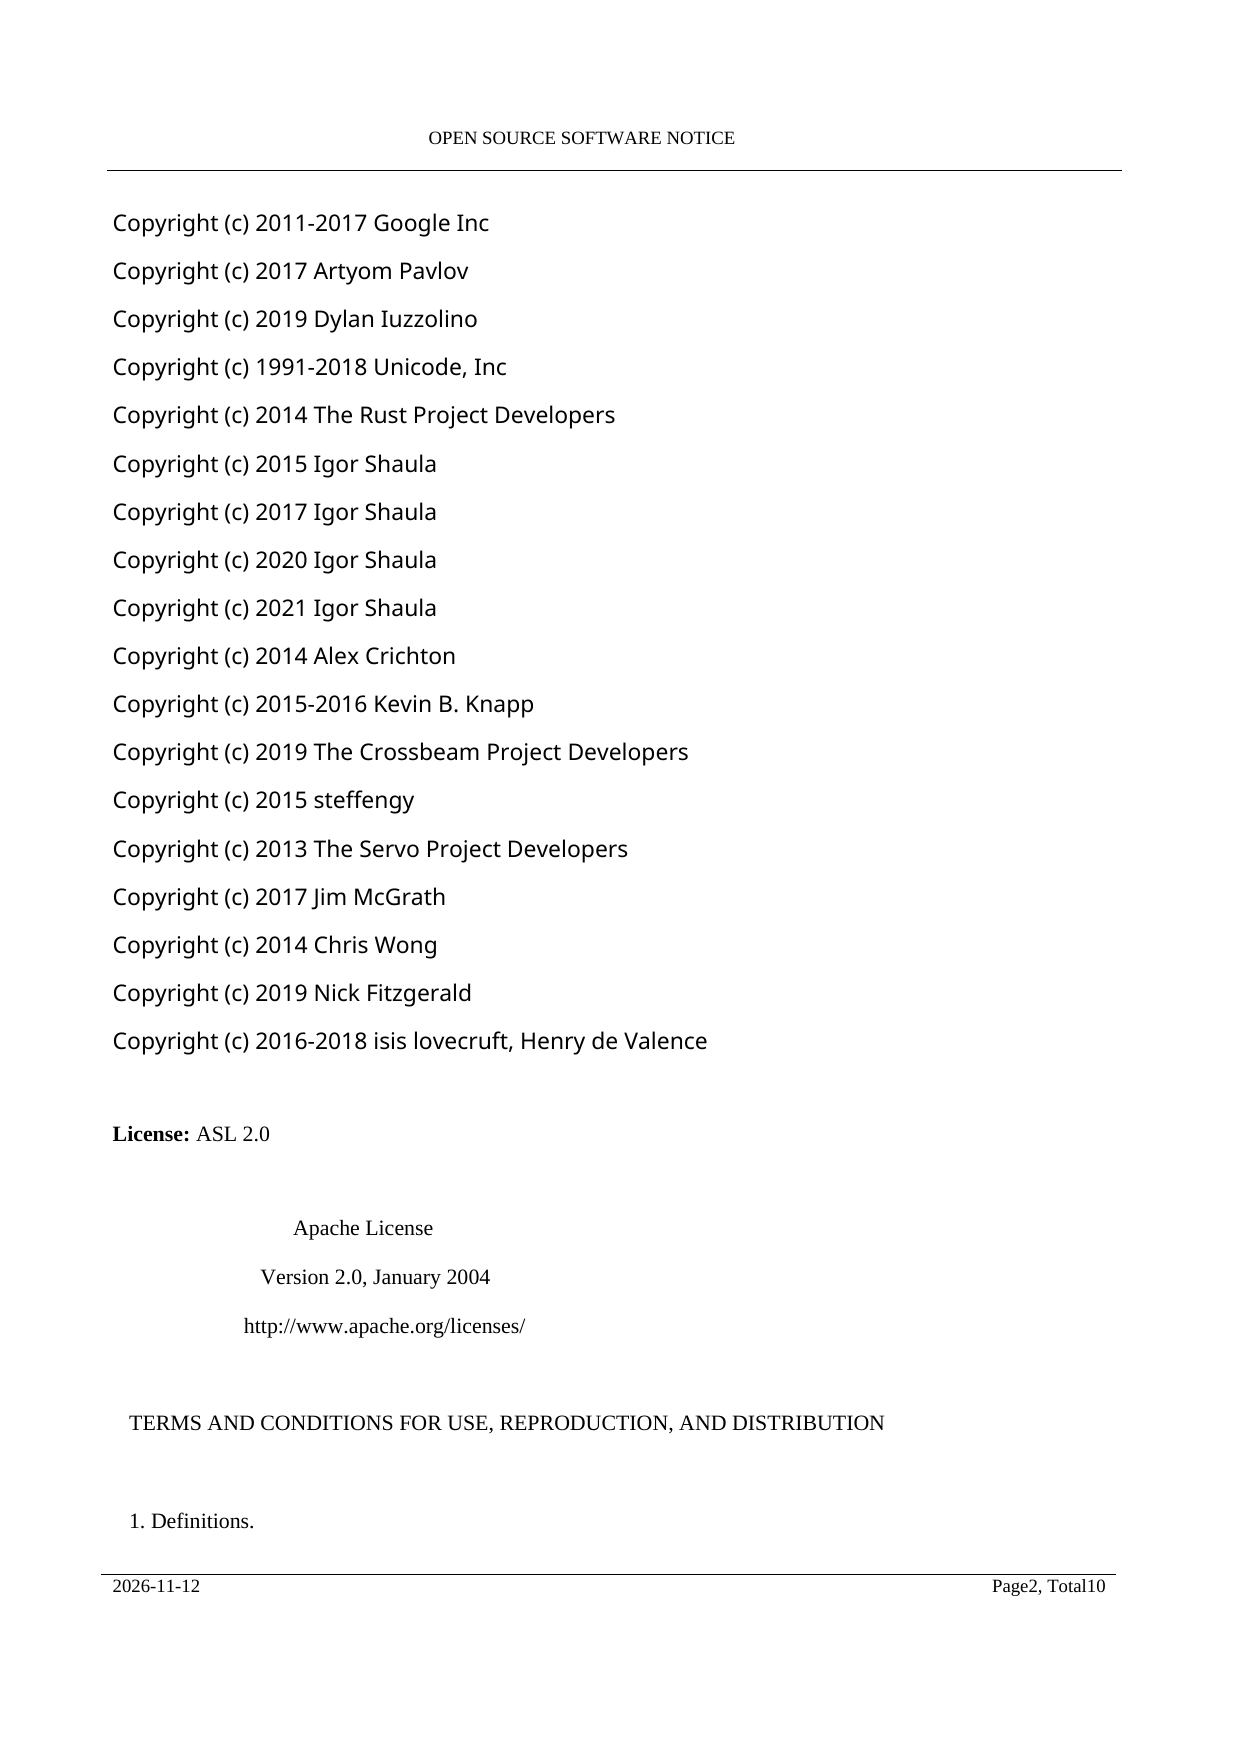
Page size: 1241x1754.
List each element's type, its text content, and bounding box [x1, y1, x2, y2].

text Copyright (c) 2011-2017 Google Inc [112, 206, 1128, 239]
text Copyright (c) 2015 steffengy [112, 784, 1128, 816]
text Copyright (c) 2014 Alex Crichton [112, 639, 1128, 672]
text Copyright (c) 2013 The Servo Project Developers [112, 832, 1128, 864]
text Copyright (c) 2015 Igor Shaula [112, 447, 1128, 479]
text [112, 399, 1128, 431]
text Copyright (c) 2015-2016 Kevin B. Knapp [112, 688, 1128, 720]
text Copyright (c) 2016-2018 isis lovecruft, Henry de Valence [112, 1024, 1128, 1057]
text Copyright (c) 2019 The Crossbeam Project Developers [112, 736, 1128, 768]
text Copyright (c) 2014 Chris Wong [112, 928, 1128, 961]
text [112, 1163, 1128, 1537]
text Copyright (c) 1991-2018 Unicode, Inc [112, 351, 1128, 383]
text Copyright (c) 2017 Jim McGrath [112, 880, 1128, 913]
text Copyright (c) 2019 Dylan Iuzzolino [112, 303, 1128, 335]
text Copyright (c) 2017 Artyom Pavlov [112, 254, 1128, 287]
text Copyright (c) 2021 Igor Shaula [112, 591, 1128, 624]
text Copyright (c) 2019 Nick Fitzgerald [112, 976, 1128, 1009]
text Copyright (c) 2017 Igor Shaula [112, 495, 1128, 528]
text Copyright (c) 2020 Igor Shaula [112, 543, 1128, 576]
text License: ASL 2.0 [112, 1118, 1128, 1150]
